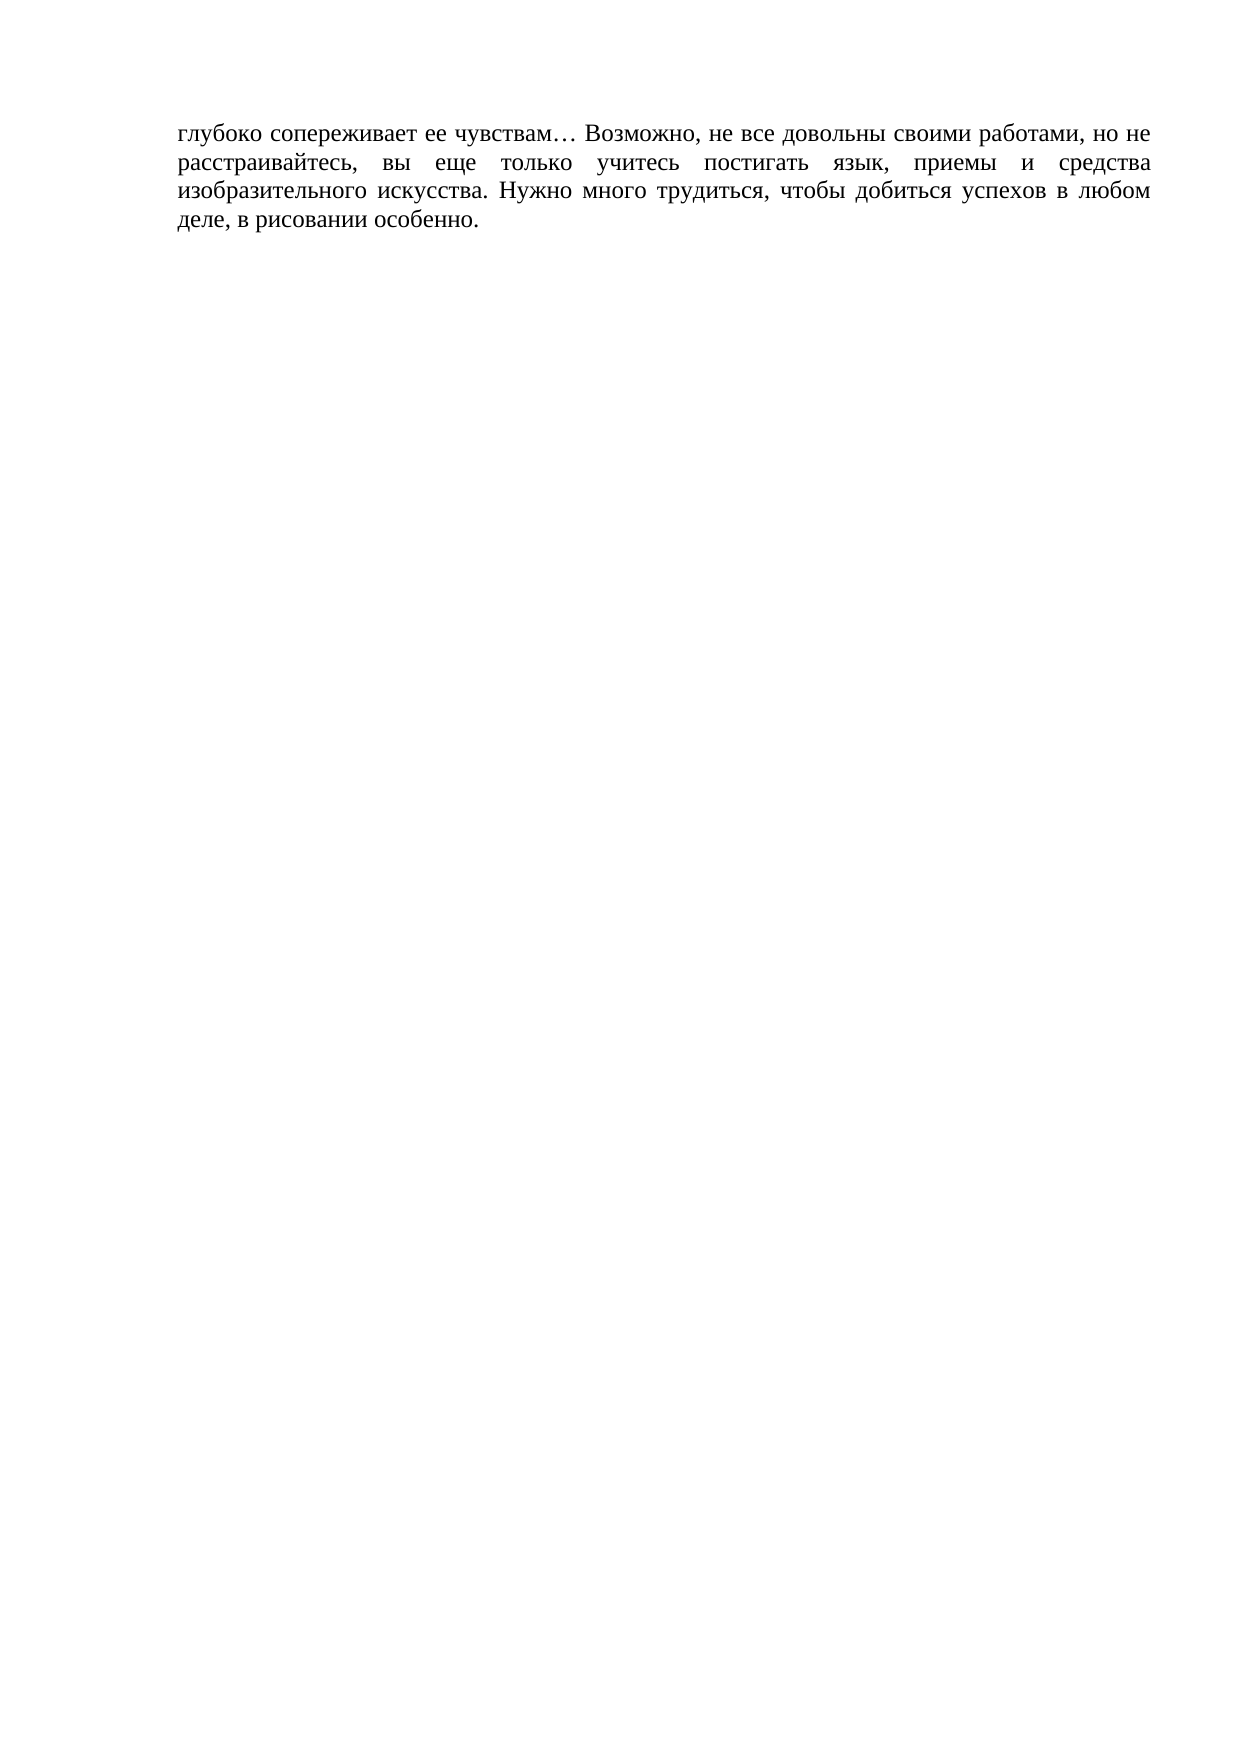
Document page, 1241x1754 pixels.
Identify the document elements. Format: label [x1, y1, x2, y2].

text [177, 118, 1152, 233]
